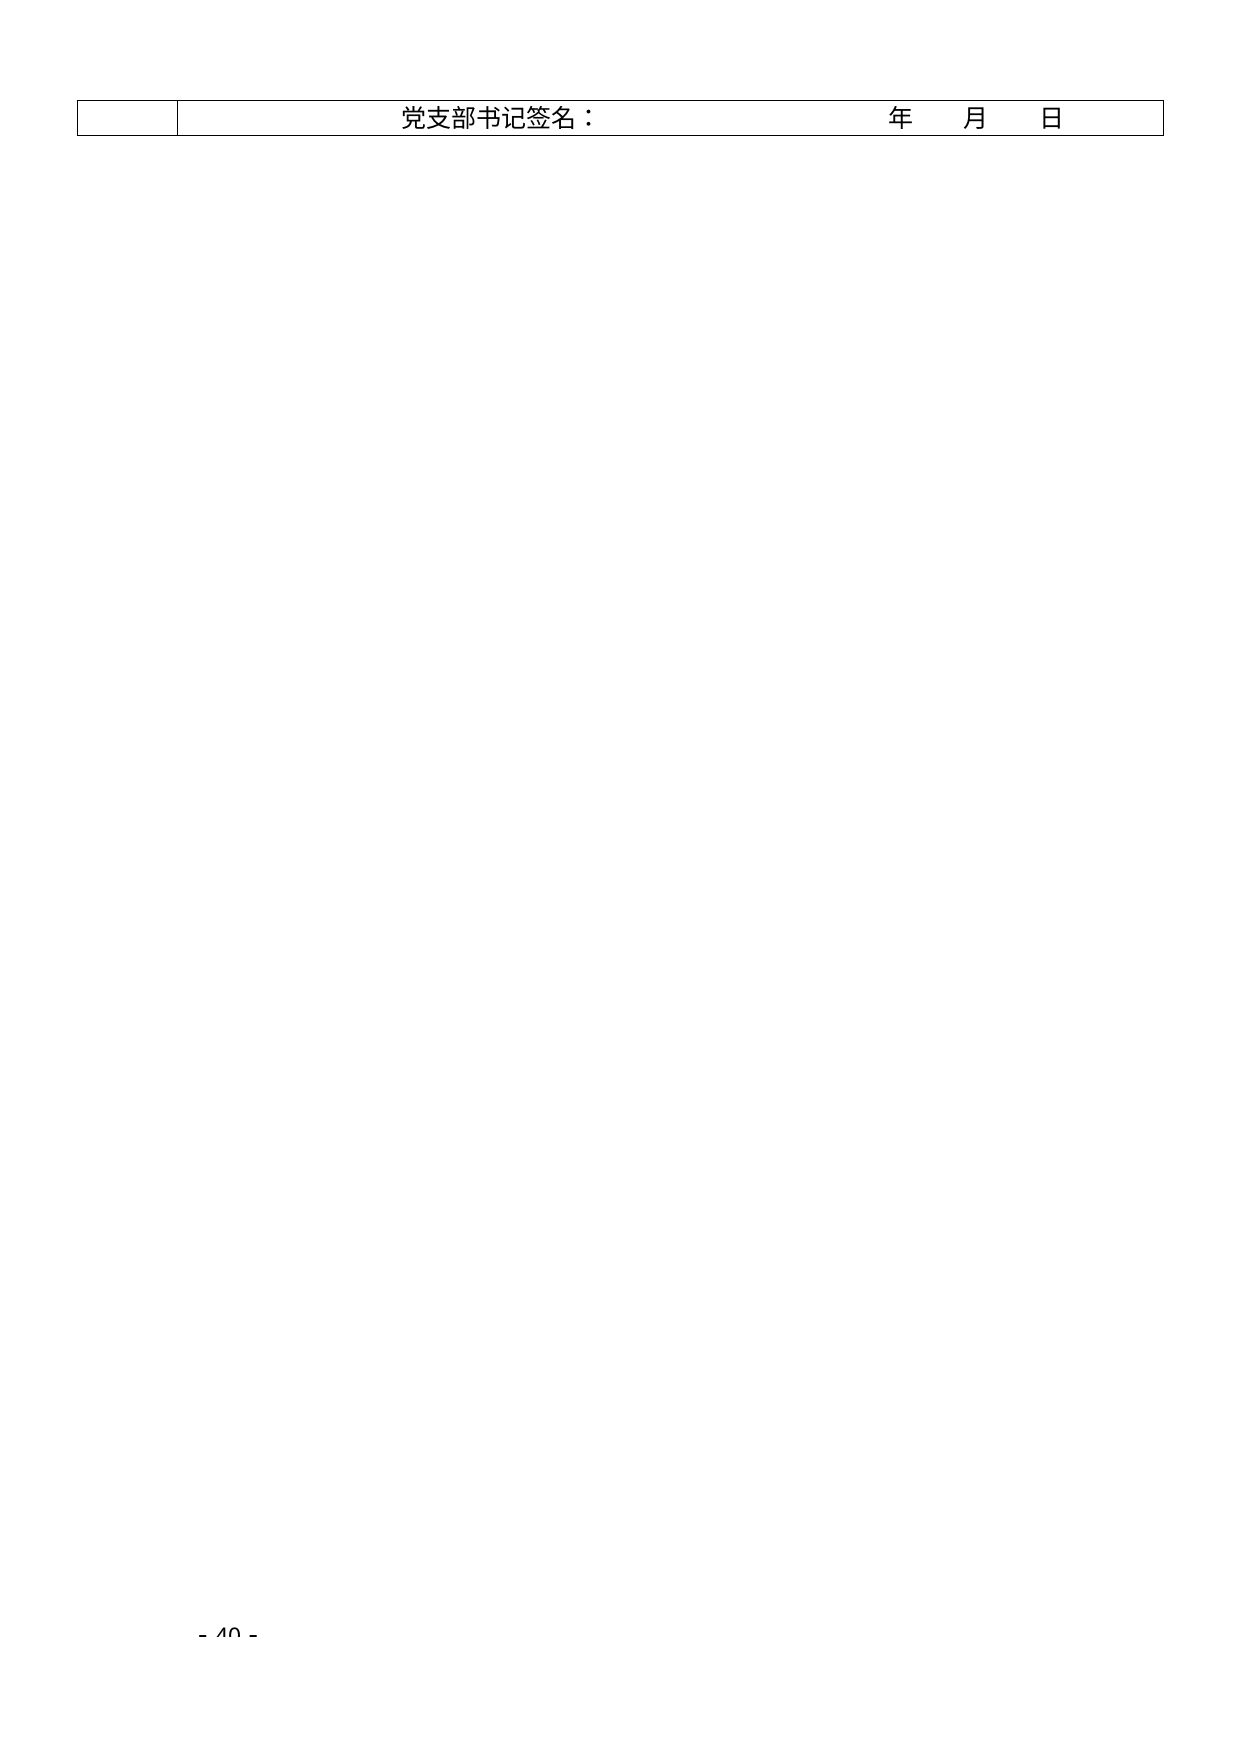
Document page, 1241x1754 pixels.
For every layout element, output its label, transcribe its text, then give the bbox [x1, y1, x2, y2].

table_cell 年 [754, 101, 937, 135]
table_cell 党支部书记签名： [261, 101, 753, 135]
table_cell 日 [1012, 101, 1163, 135]
table_cell 月 [937, 101, 1012, 135]
table_cell 党支部半年考察意见 [78, 101, 177, 135]
table_cell [178, 101, 261, 135]
